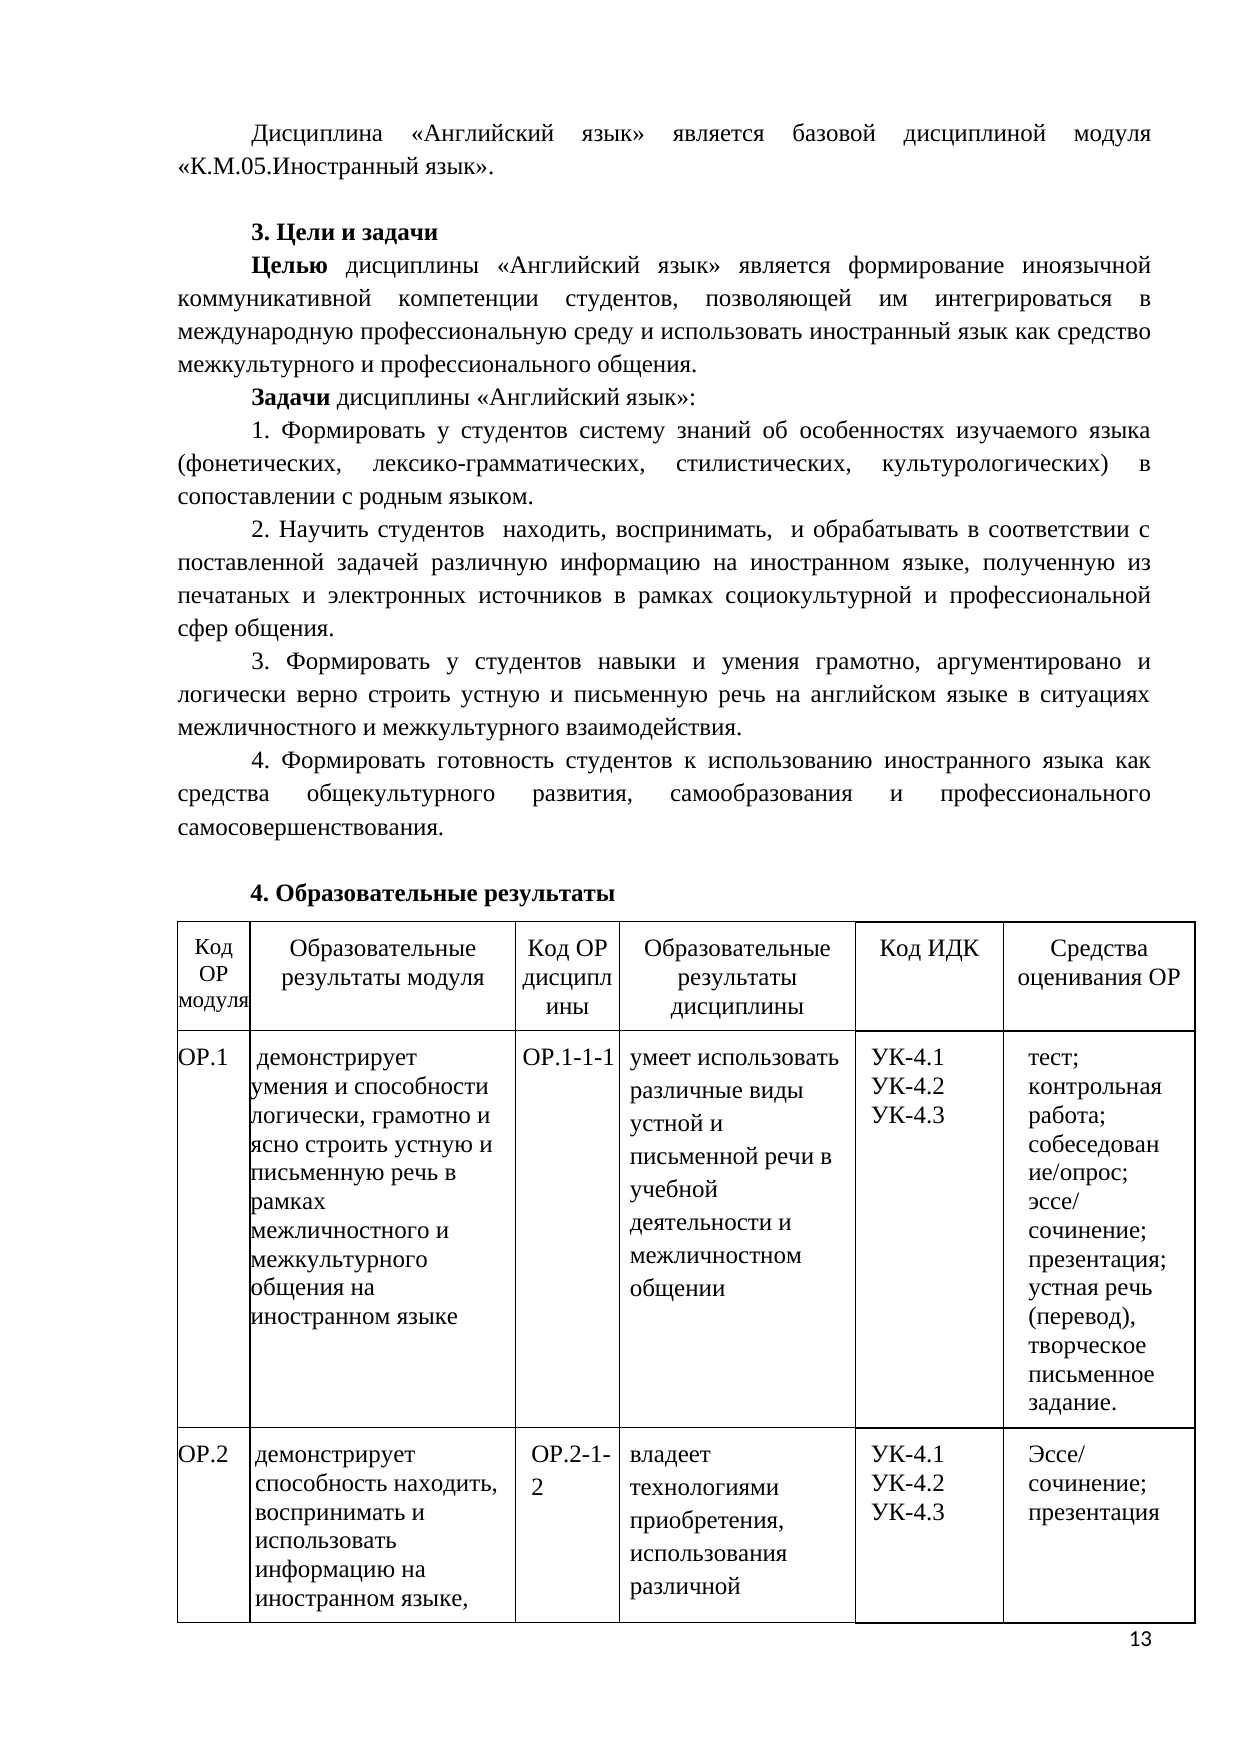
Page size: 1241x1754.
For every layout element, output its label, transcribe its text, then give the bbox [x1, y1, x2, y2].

text 4. Образовательные результаты [177, 878, 1152, 906]
table_header Образовательные результаты дисциплины [620, 922, 855, 1030]
table_cell ОР.1 [178, 1031, 249, 1427]
text 3. Цели и задачи [177, 217, 1152, 246]
text 1. Формировать у студентов систему знаний об особенностях изучаемого языка (фонетических, лексико-грамматических, стилистических, культурологических) в сопоставлении с родным языком. [177, 415, 1152, 510]
text Задачи дисциплины «Английский язык»: [689, 382, 1152, 411]
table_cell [251, 1428, 515, 1622]
table_cell ОР.1-1-1 [516, 1031, 619, 1427]
text Задачи дисциплины «Английский язык»: [177, 382, 476, 411]
table_cell ОР.2-1-2 [516, 1428, 619, 1622]
text 4. Формировать готовность студентов к использованию иностранного языка как средства общекультурного развития, самообразования и профессионального самосовершенствования. [177, 746, 1152, 840]
text 2. Научить студентов находить, воспринимать, и обрабатывать в соответствии с поставленной задачей различную информацию на иностранном языке, полученную из печатаных и электронных источников в рамках социокультурной и профессиональной сфер общения. [177, 514, 1152, 642]
table_header Средства оценивания ОР [1004, 923, 1194, 1030]
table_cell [856, 1429, 1003, 1622]
table_cell демонстрирует умения и способности логически, грамотно и ясно строить устную и письменную речь в рамках межличностного и межкультурного общения на иностранном языке [251, 1031, 515, 1427]
text Целью дисциплины «Английский язык» является формирование иноязычной коммуникативной компетенции студентов, позволяющей им интегрироваться в международную профессиональную среду и использовать иностранный язык как средство межкультурного и профессионального общения. [177, 250, 1152, 378]
table_header Образовательные результаты модуля [251, 922, 515, 1030]
text 3. Формировать у студентов навыки и умения грамотно, аргументировано и логически верно строить устную и письменную речь на английском языке в ситуациях межличностного и межкультурного взаимодействия. [177, 646, 1152, 741]
table_cell умеет использовать различные виды устной и письменной речи в учебной деятельности и межличностном общении [620, 1031, 855, 1427]
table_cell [1004, 1429, 1194, 1622]
table_header Код ИДК [856, 923, 1003, 1030]
text Дисциплина «Английский язык» является базовой дисциплиной модуля «К.М.05.Иностранный язык». [177, 118, 1152, 180]
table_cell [620, 1428, 855, 1622]
table_header Код ОР дисциплины [516, 922, 619, 1030]
table_cell тест; контрольная работа; собеседование/опрос; эссе/сочинение; презентация; устная речь (перевод), творческое письменное задание. [1004, 1032, 1194, 1427]
table_cell ОР.2 [178, 1428, 249, 1622]
table_cell УК-4.1 УК-4.2 УК-4.3 [856, 1032, 1003, 1427]
table_header Код ОР модуля [178, 922, 249, 1030]
